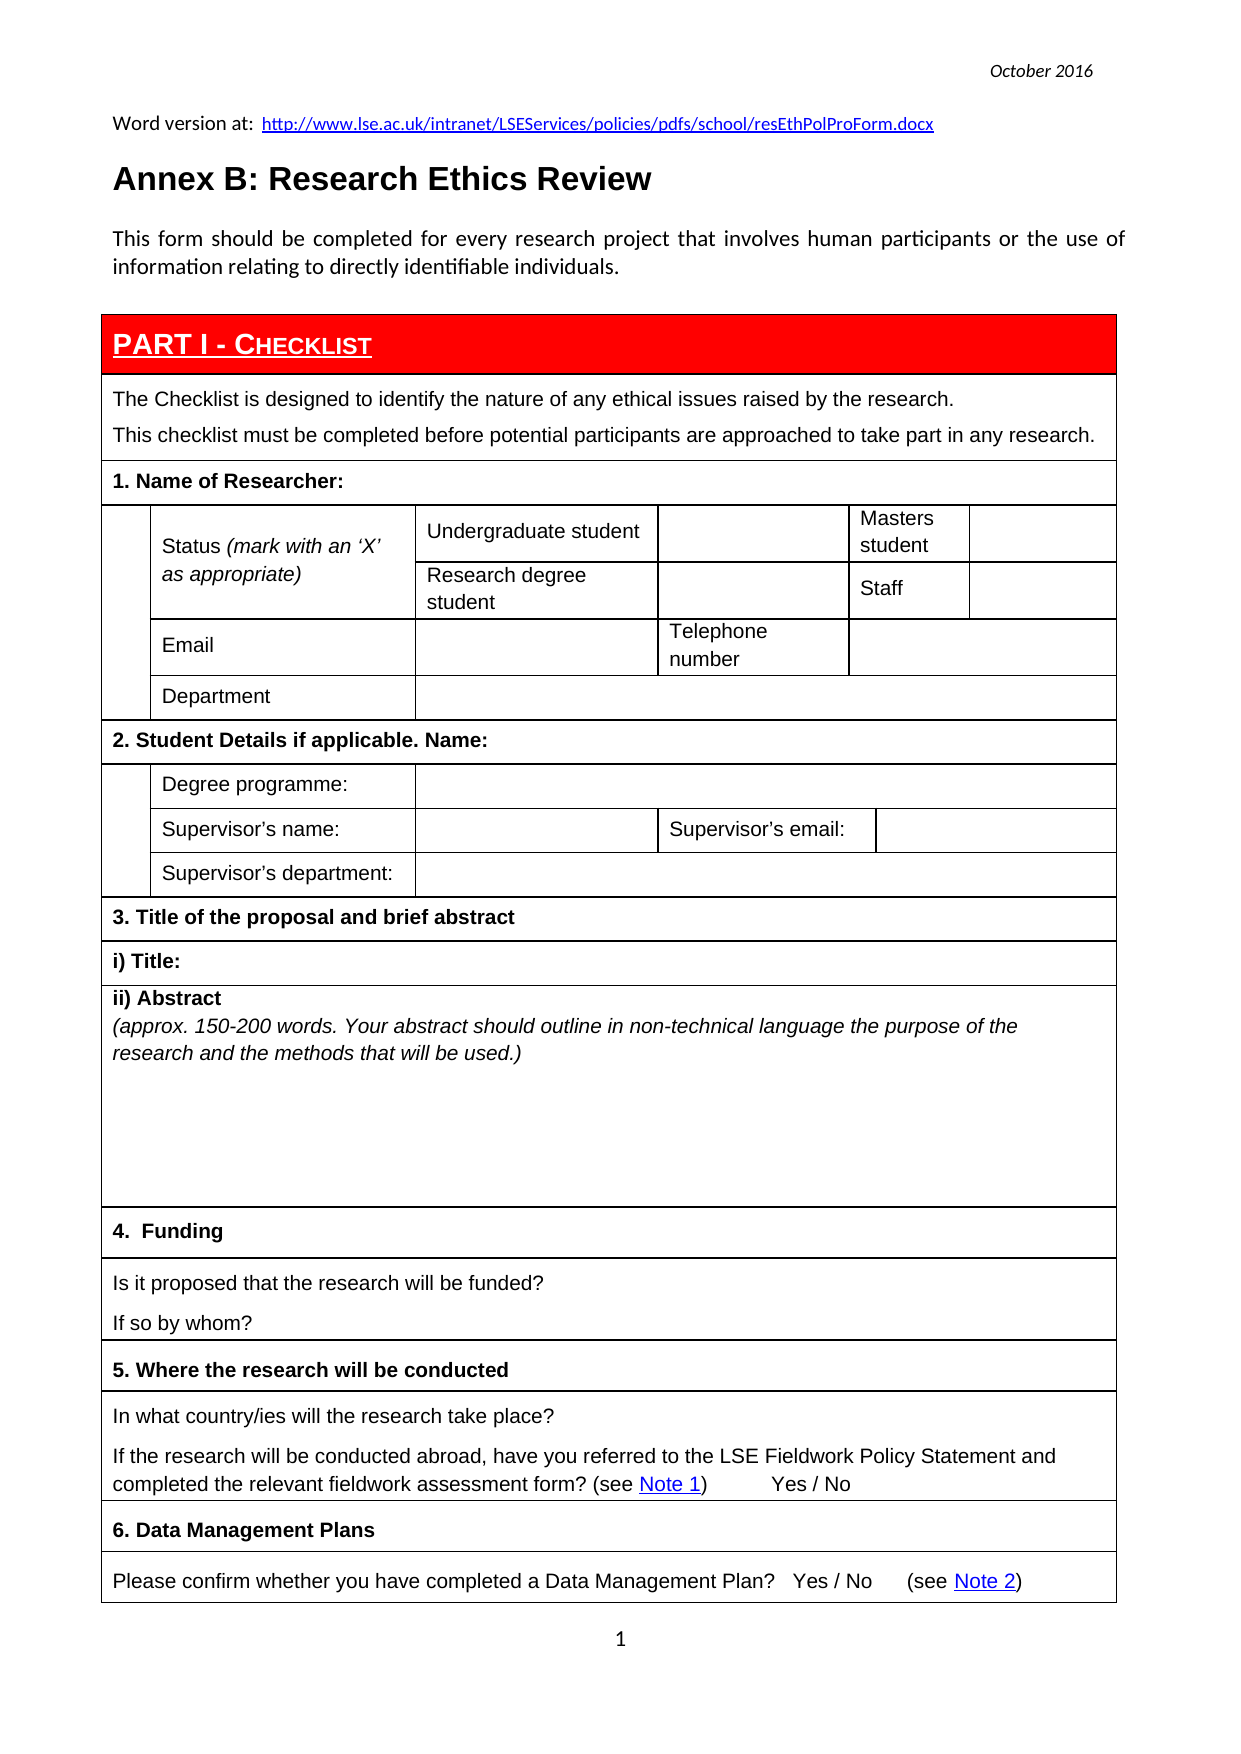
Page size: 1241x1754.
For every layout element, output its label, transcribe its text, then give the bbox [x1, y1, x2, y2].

table_cell The Checklist is designed to identify the nature of any ethical issues raised by the research. This checklist must be completed before potential participants are approached to take part in any research. [102, 375, 1116, 460]
table_cell [850, 620, 1116, 675]
table_cell Status (mark with an ‘X’ as appropriate) [151, 506, 415, 618]
table_cell [659, 563, 848, 618]
table_cell i) Title: [102, 942, 1116, 984]
table_cell Supervisor’s department: [151, 853, 415, 896]
table_cell [659, 506, 848, 561]
text This form should be completed for every research project that involves human participants or the use of information relating to directly identifiable individuals. [112, 224, 1128, 280]
table_cell Staff [850, 563, 969, 618]
table_cell In what country/ies will the research take place? If the research will be conducted abroad, have you referred to the LSE Fieldwork Policy Statement and completed the relevant fieldwork assessment form? (see Note 1) Yes / No [102, 1392, 1116, 1499]
table_cell Telephone number [659, 620, 848, 675]
text Word version at: http://www.lse.ac.uk/intranet/LSEServices/policies/pdfs/school/resEthPolProForm.docx [112, 110, 1128, 135]
text Annex B: Research Ethics Review [112, 159, 1128, 198]
table_cell [970, 563, 1116, 618]
table_cell Research degree student [416, 563, 657, 618]
table_cell 5. Where the research will be conducted [102, 1341, 1116, 1390]
table_cell [970, 506, 1116, 561]
table_cell [102, 765, 150, 896]
table_cell Masters student [850, 506, 969, 561]
table_cell Department [151, 676, 415, 719]
table_cell [416, 809, 657, 852]
table_cell Degree programme: [151, 765, 415, 807]
table_cell 1. Name of Researcher: [102, 461, 1116, 504]
table_cell Undergraduate student [416, 506, 657, 561]
table_cell Supervisor’s name: [151, 809, 415, 852]
table_cell Is it proposed that the research will be funded? If so by whom? [102, 1259, 1116, 1339]
table_cell [416, 765, 1116, 807]
table_cell [416, 620, 657, 675]
table_cell Please confirm whether you have completed a Data Management Plan? Yes / No (see Note 2) [102, 1552, 1116, 1602]
table_cell ii) Abstract (approx. 150-200 words. Your abstract should outline in non-technical language the purpose of the research and the methods that will be used.) [102, 986, 1116, 1206]
table_cell 6. Data Management Plans [102, 1501, 1116, 1551]
table_cell Email [151, 620, 415, 675]
table_cell [416, 853, 1116, 896]
table_cell [877, 809, 1116, 852]
table_cell 3. Title of the proposal and brief abstract [102, 898, 1116, 940]
table_cell [102, 506, 150, 719]
table_cell [416, 676, 1116, 719]
table_header PART I - Checklist [102, 315, 1116, 373]
table_cell 4. Funding [102, 1208, 1116, 1257]
table_cell 2. Student Details if applicable. Name: [102, 721, 1116, 763]
table_cell Supervisor’s email: [659, 809, 875, 852]
